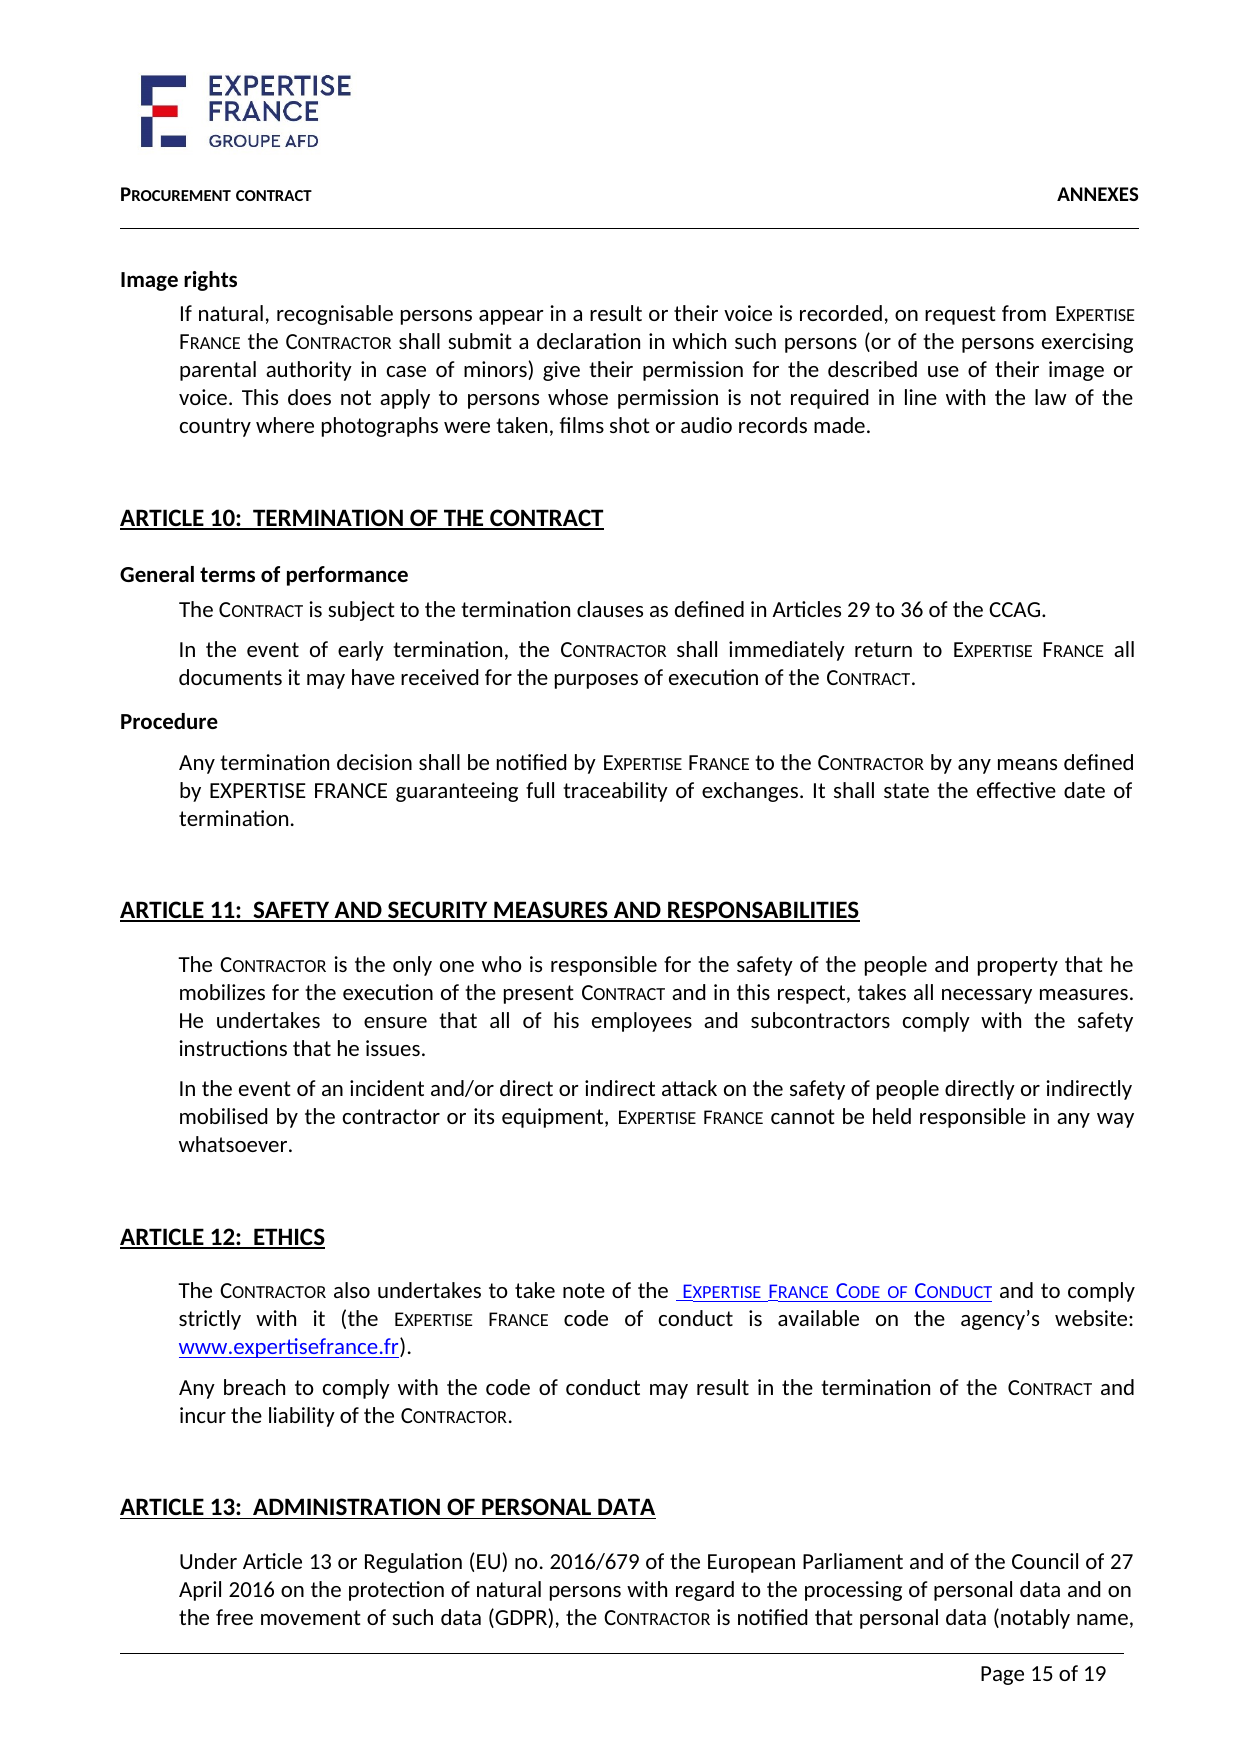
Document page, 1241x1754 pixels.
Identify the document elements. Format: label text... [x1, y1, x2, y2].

subtitle Image rights [120, 262, 1135, 293]
text The Contractor is the only one who is responsible for the safety of the people and property that he mobilizes for the execution of the present Contract and in this respect, takes all necessary measures. He undertakes to ensure that all of his employees and subcontractors comply with the safety instructions that he issues. [178, 950, 1135, 1062]
list safety and security measures and responsabilities [120, 894, 1135, 925]
text If natural, recognisable persons appear in a result or their voice is recorded, on request from Expertise France the Contractor shall submit a declaration in which such persons (or of the persons exercising parental authority in case of minors) give their permission for the described use of their image or voice. This does not apply to persons whose permission is not required in line with the law of the country where photographs were taken, films shot or audio records made. [179, 299, 1135, 439]
text Any breach to comply with the code of conduct may result in the termination of the Contract and incur the liability of the Contractor. [179, 1373, 1135, 1429]
list Administration of personal data [120, 1492, 1135, 1522]
text In the event of an incident and/or direct or indirect attack on the safety of people directly or indirectly mobilised by the contractor or its equipment, Expertise France cannot be held responsible in any way whatsoever. [178, 1074, 1135, 1158]
list Termination of the contract [120, 502, 1135, 532]
subtitle Procedure [120, 704, 1135, 735]
text The Contractor also undertakes to take note of the Expertise France Code of Conduct and to comply strictly with it (the Expertise France code of conduct is available on the agency’s website: www.expertisefrance.fr). [178, 1276, 1135, 1361]
text Any termination decision shall be notified by Expertise France to the Contractor by any means defined by EXPERTISE FRANCE guaranteeing full traceability of exchanges. It shall state the effective date of termination. [179, 748, 1135, 832]
subtitle General terms of performance [120, 557, 1135, 589]
picture [120, 45, 375, 176]
list ethics [120, 1221, 1135, 1251]
list In the event of early termination, the Contractor shall immediately return to Expertise France all documents it may have received for the purposes of execution of the Contract. [178, 635, 1135, 691]
text The Contract is subject to the termination clauses as defined in Articles 29 to 36 of the CCAG. [179, 595, 1135, 623]
